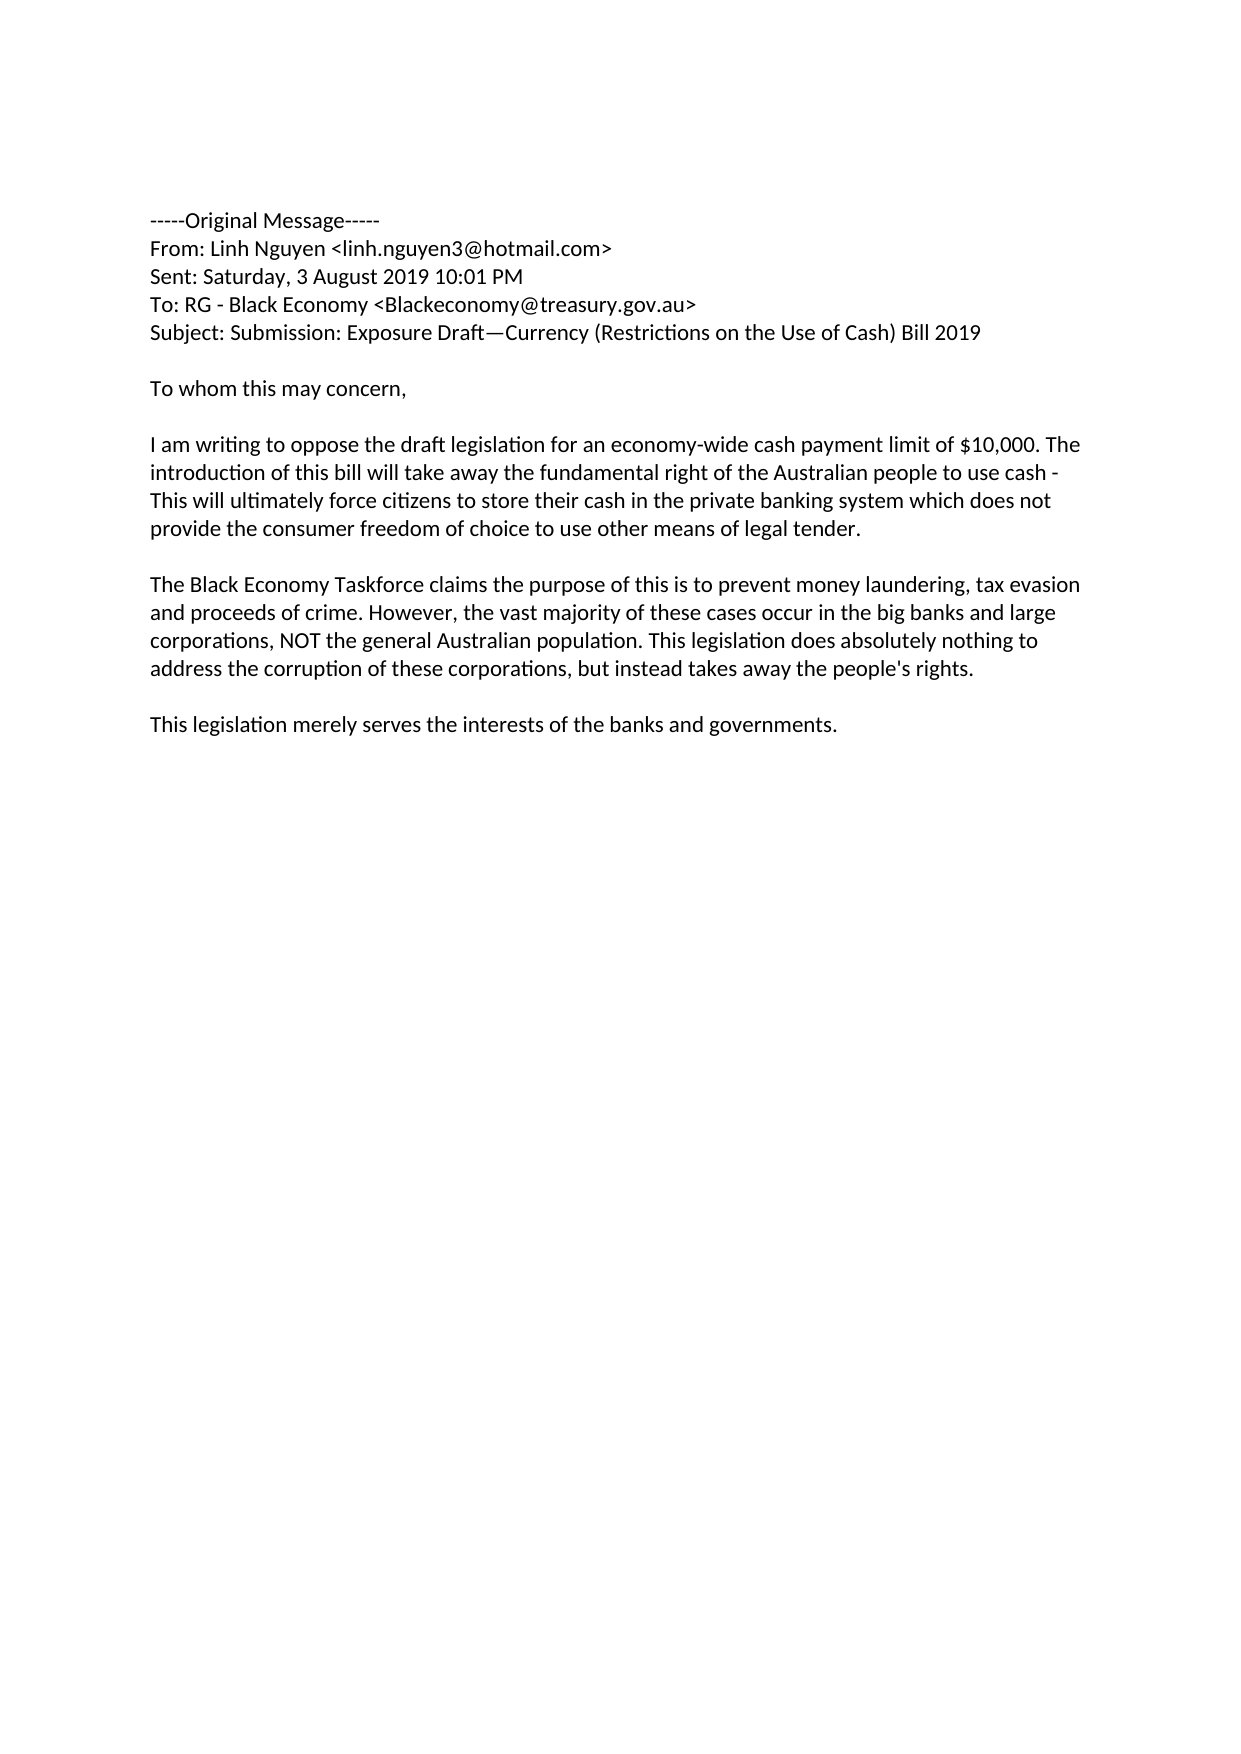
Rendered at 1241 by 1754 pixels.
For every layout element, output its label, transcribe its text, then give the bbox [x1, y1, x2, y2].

text To whom this may concern, [150, 374, 1090, 402]
text This legislation merely serves the interests of the banks and governments. [150, 710, 1090, 738]
text I am writing to oppose the draft legislation for an economy-wide cash payment limit of $10,000. The introduction of this bill will take away the fundamental right of the Australian people to use cash - This will ultimately force citizens to store their cash in the private banking system which does not provide the consumer freedom of choice to use other means of legal tender. [150, 430, 1090, 542]
text -----Original Message----- From: Linh Nguyen <linh.nguyen3@hotmail.com> Sent: Saturday, 3 August 2019 10:01 PM To: RG - Black Economy <Blackeconomy@treasury.gov.au> Subject: Submission: Exposure Draft—Currency (Restrictions on the Use of Cash) Bill 2019 [150, 206, 1090, 346]
text The Black Economy Taskforce claims the purpose of this is to prevent money laundering, tax evasion and proceeds of crime. However, the vast majority of these cases occur in the big banks and large corporations, NOT the general Australian population. This legislation does absolutely nothing to address the corruption of these corporations, but instead takes away the people's rights. [150, 570, 1090, 682]
